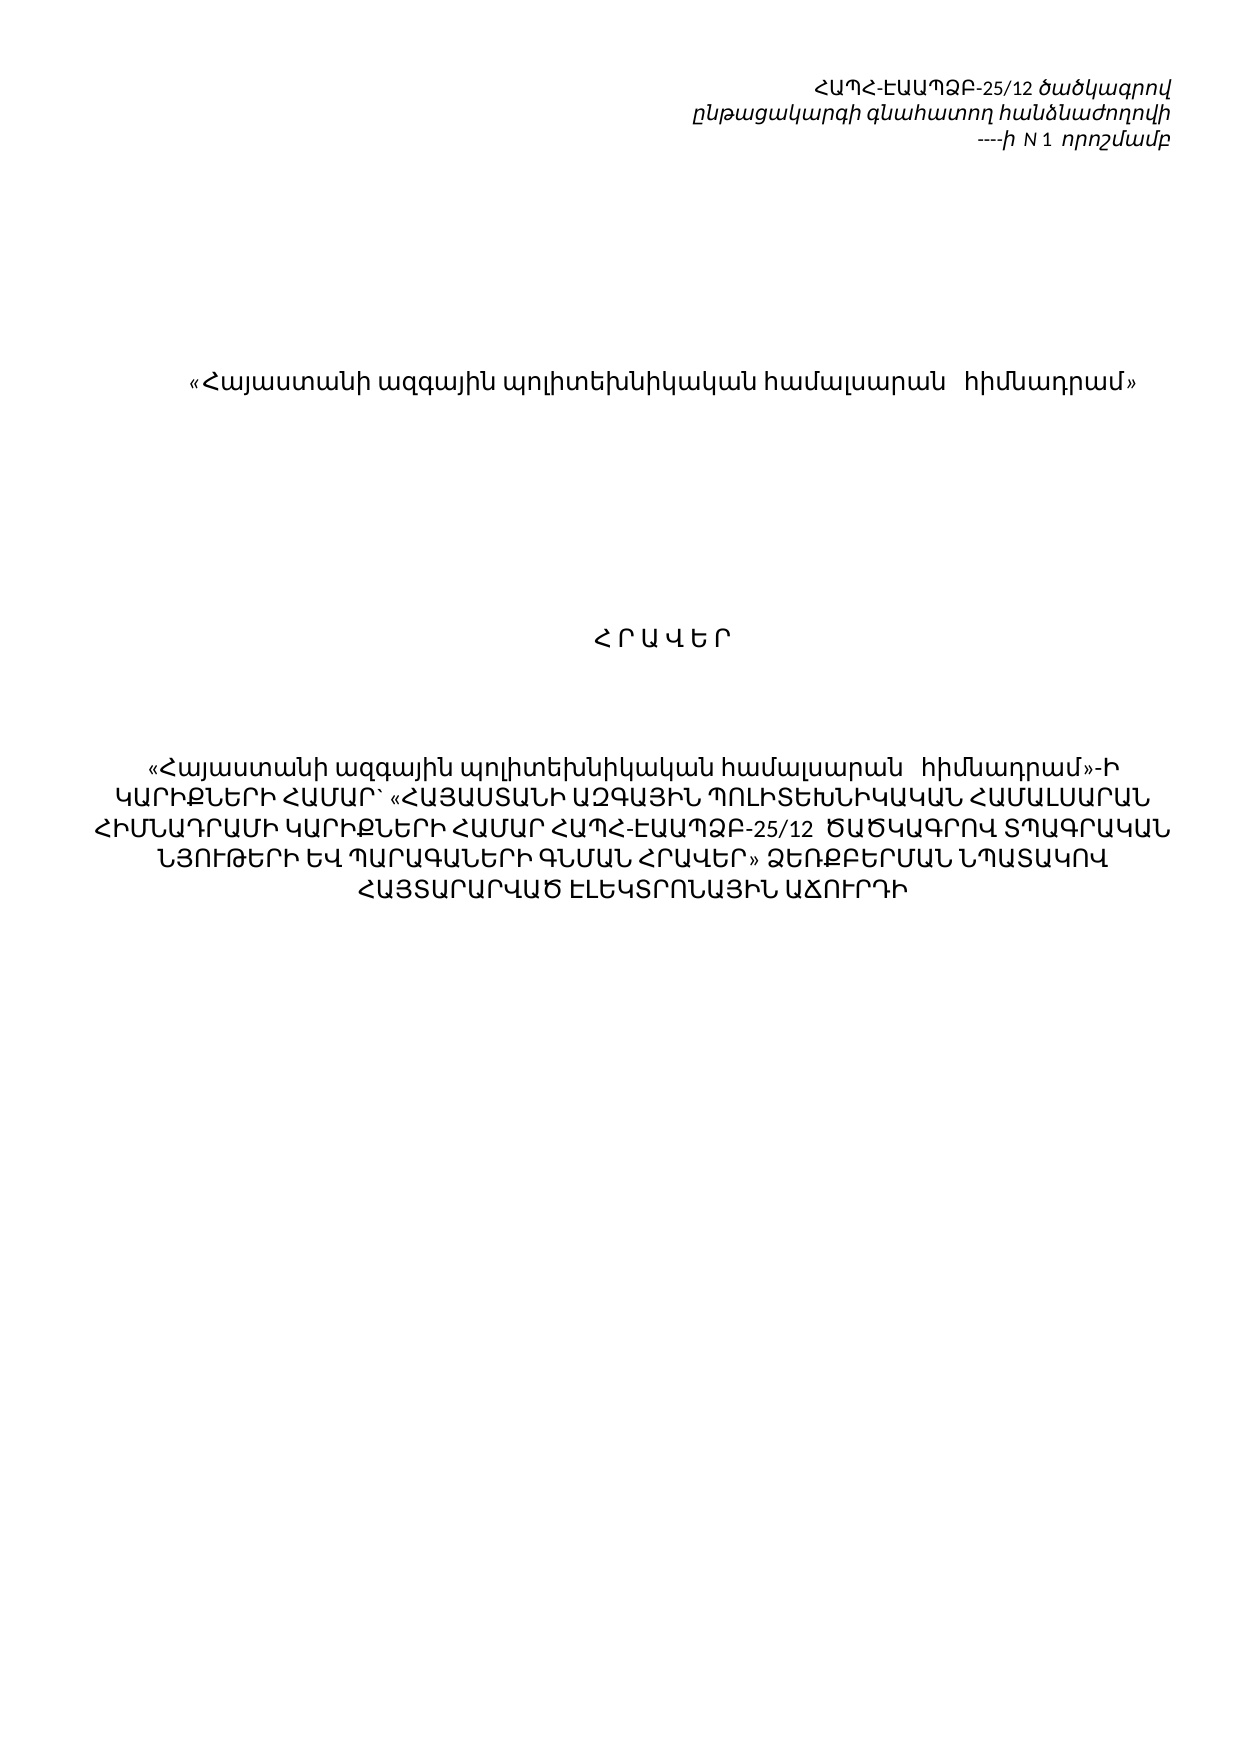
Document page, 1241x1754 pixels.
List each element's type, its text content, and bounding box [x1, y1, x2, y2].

text « Հայաստանի ազգային պոլիտեխնիկական համալսարան հիմնադրամ» [94, 366, 1172, 397]
text ՀԱՊՀ-ԷԱԱՊՁԲ-25/12 ծածկագրով [94, 75, 1171, 100]
text ----ի N 1 որոշմամբ [94, 126, 1171, 151]
text ընթացակարգի գնահատող հանձնաժողովի [94, 100, 1171, 126]
text «Հայաստանի ազգային պոլիտեխնիկական համալսարան հիմնադրամ»-Ի ԿԱՐԻՔՆԵՐԻ ՀԱՄԱՐ` «ՀԱՅԱՍՏԱՆԻ ԱԶԳԱՅԻՆ ՊՈԼԻՏԵԽՆԻԿԱԿԱՆ ՀԱՄԱԼՍԱՐԱՆ ՀԻՄՆԱԴՐԱՄԻ ԿԱՐԻՔՆԵՐԻ ՀԱՄԱՐ ՀԱՊՀ-ԷԱԱՊՁԲ-25/12 ԾԱԾԿԱԳՐՈՎ ՏՊԱԳՐԱԿԱՆ ՆՅՈՒԹԵՐԻ ԵՎ ՊԱՐԱԳԱՆԵՐԻ ԳՆՄԱՆ ՀՐԱՎԵՐ» ՁԵՌՔԲԵՐՄԱՆ ՆՊԱՏԱԿՈՎ ՀԱՅՏԱՐԱՐՎԱԾ ԷԼԵԿՏՐՈՆԱՅԻՆ ԱՃՈՒՐԴԻ [94, 752, 1172, 904]
text Հ Ր Ա Վ Ե Ր [94, 623, 1172, 653]
